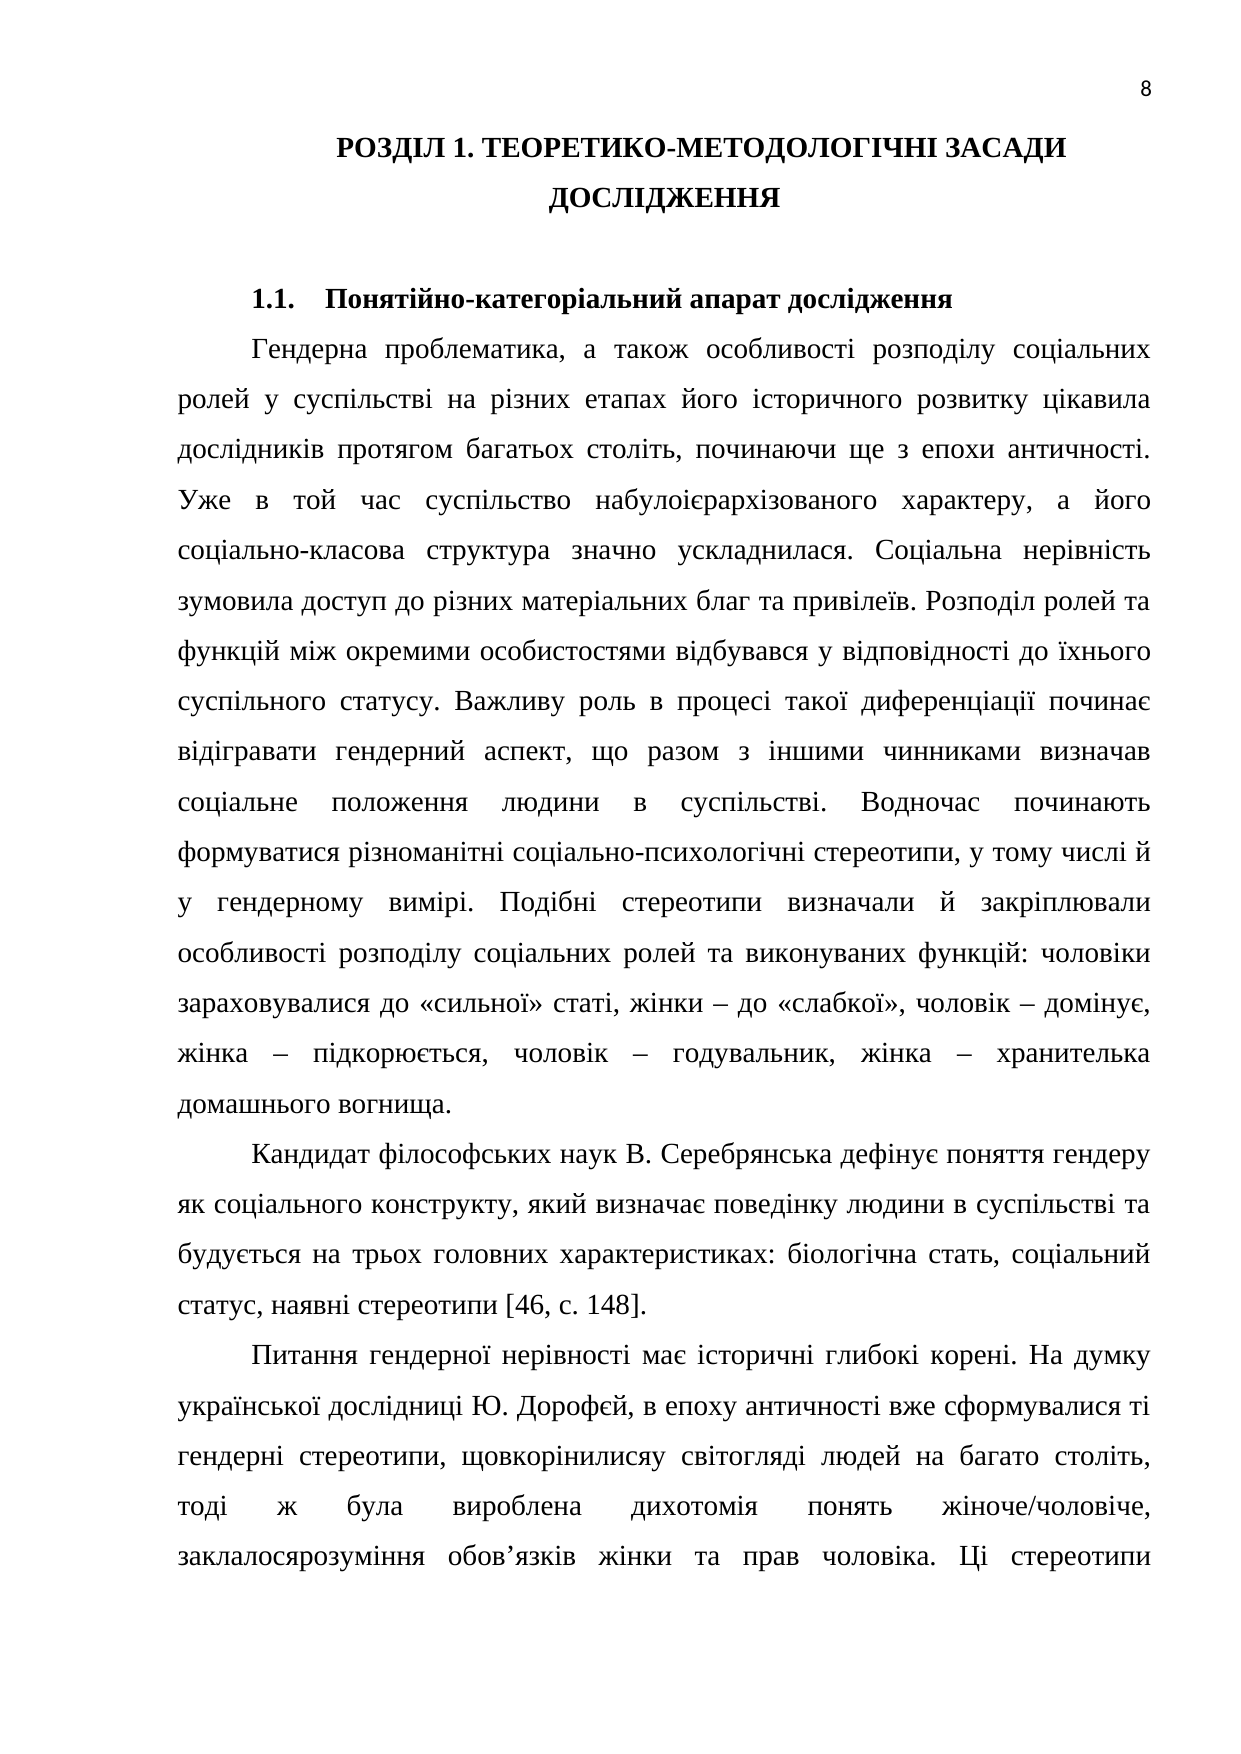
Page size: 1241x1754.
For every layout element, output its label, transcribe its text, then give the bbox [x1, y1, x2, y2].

list РОЗДІЛ 1. ТЕОРЕТИКО-МЕТОДОЛОГІЧНІ ЗАСАДИ ДОСЛІДЖЕННЯ [177, 130, 1152, 214]
list 1.1. Понятійно-категоріальний апарат дослідження [177, 281, 1152, 314]
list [177, 1337, 1152, 1572]
list Гендерна проблематика, а також особливості розподілу соціальних ролей у суспільстві на різних етапах його історичного розвитку цікавила дослідників протягом багатьох століть, починаючи ще з епохи античності. Уже в той час суспільство набулоієрархізованого характеру, а його соціально-класова структура значно ускладнилася. Соціальна нерівність зумовила доступ до різних матеріальних благ та привілеїв. Розподіл ролей та функцій між окремими особистостями відбувався у відповідності до їхнього суспільного статусу. Важливу роль в процесі такої диференціації починає відігравати гендерний аспект, що разом з іншими чинниками визначав соціальне положення людини в суспільстві. Водночас починають формуватися різноманітні соціально-психологічні стереотипи, у тому числі й у гендерному вимірі. Подібні стереотипи визначали й закріплювали особливості розподілу соціальних ролей та виконуваних функцій: чоловіки зараховувалися до «сильної» статі, жінки – до «слабкої», чоловік – домінує, жінка – підкорюється, чоловік – годувальник, жінка – хранителька домашнього вогнища. [177, 331, 1152, 1119]
list Кандидат філософських наук В. Серебрянська дефінує поняття гендеру як соціального конструкту, який визначає поведінку людини в суспільстві та будується на трьох головних характеристиках: біологічна стать, соціальний статус, наявні стереотипи [46, с. 148]. [177, 1136, 1152, 1321]
